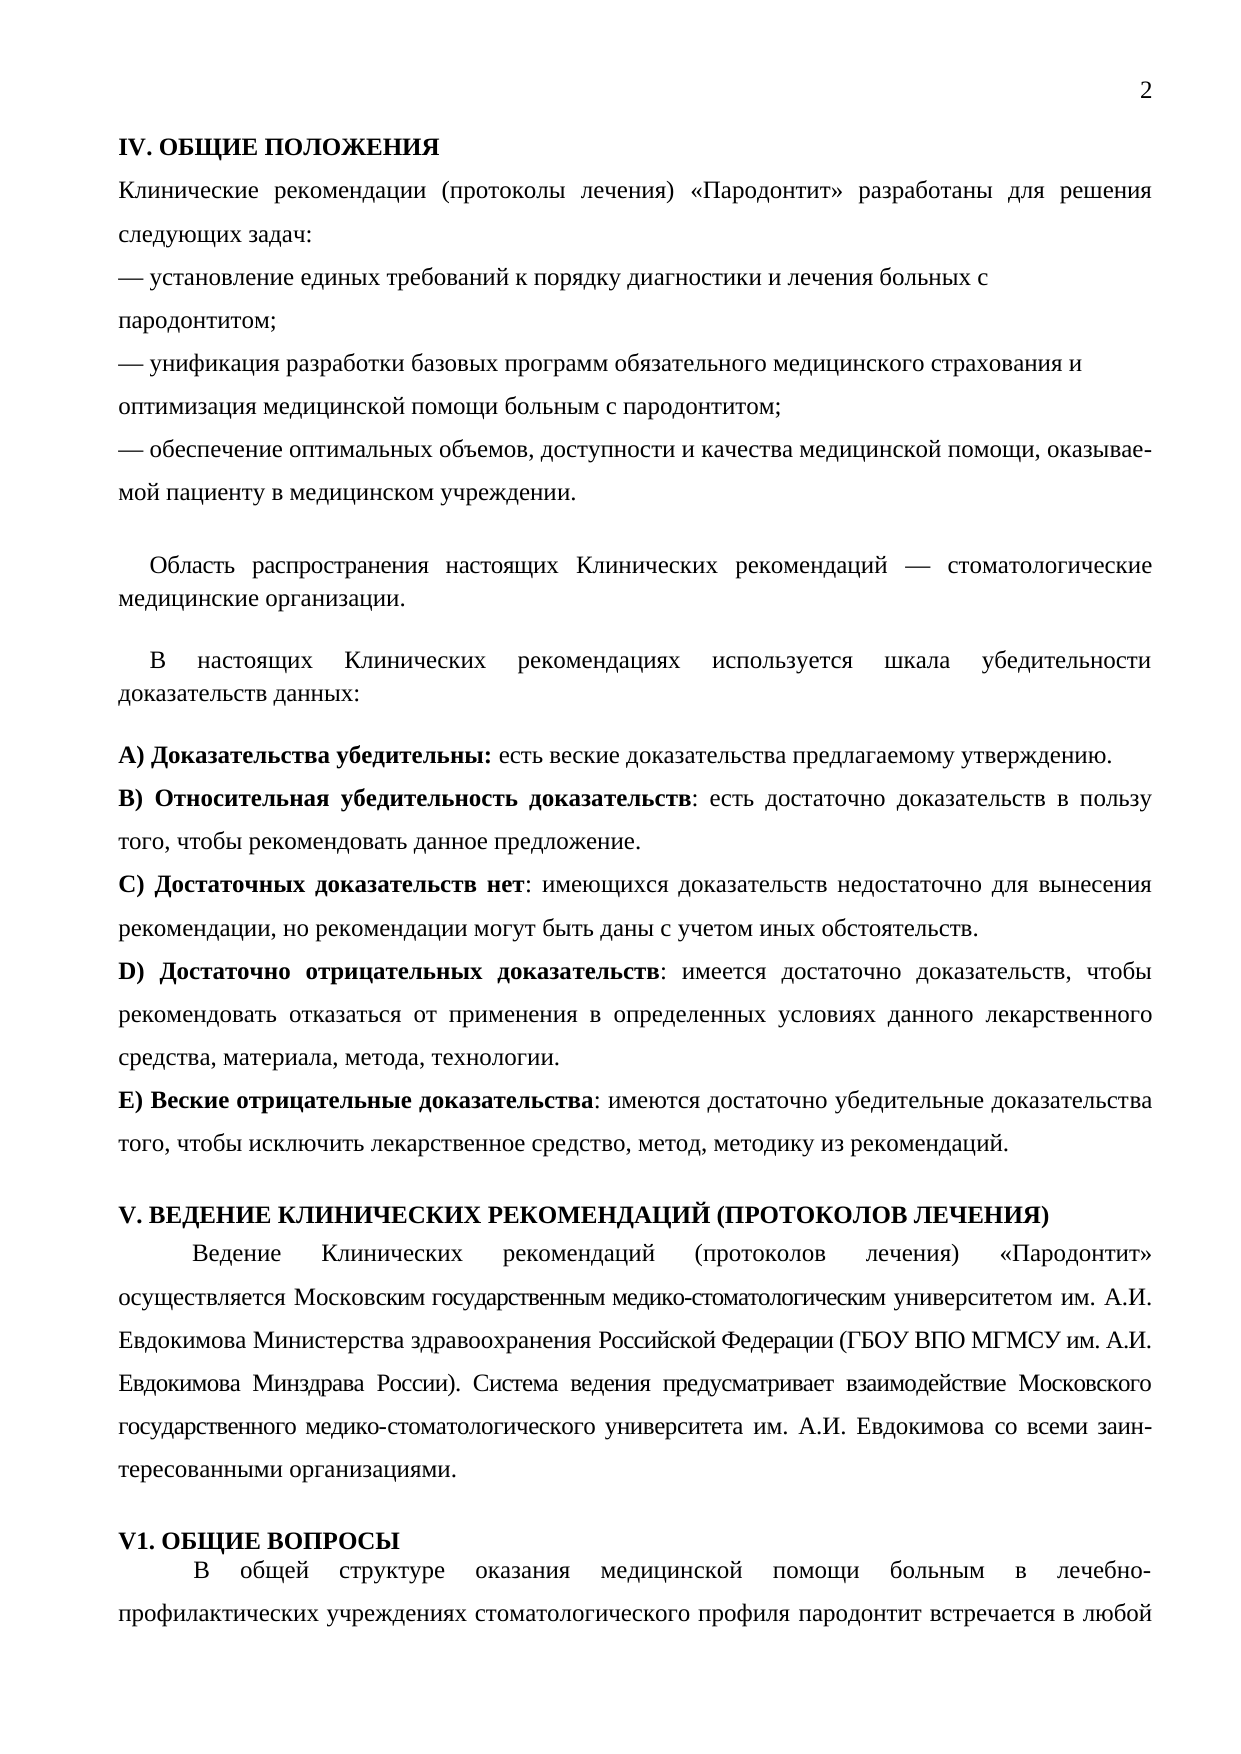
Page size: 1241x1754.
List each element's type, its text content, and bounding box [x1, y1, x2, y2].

text Область распространения настоящих Клинических рекомендаций — стоматологические медицинские организации. [118, 550, 1152, 612]
text A) Доказательства убедительны: есть веские доказательства предлагаемому утверждению. [118, 740, 1152, 769]
text E) Веские отрицательные доказательства: имеются достаточно убедительные доказательства того, чтобы исключить лекарственное средство, метод, методику из рекомендаций. [118, 1085, 1152, 1157]
text Ведение Клинических рекомендаций (протоколов лечения) «Пародонтит» осуществляется Московским государственным медико-стоматологическим университетом им. А.И. Евдокимова Министерства здравоохранения Российской Федерации (ГБОУ ВПО МГМСУ им. А.И. Евдокимова Минздрава России). Система ведения предусматривает взаимодействие Московского государственного медико-стоматологического университета им. А.И. Евдокимова со всеми заинтересованными организациями. [118, 1238, 1152, 1483]
text B) Относительная убедительность доказательств: есть достаточно доказательств в пользу того, чтобы рекомендовать данное предложение. [118, 783, 1152, 855]
text V. ВЕДЕНИЕ КЛИНИЧЕСКИХ РЕКОМЕНДАЦИЙ (ПРОТОКОЛОВ ЛЕЧЕНИЯ) [118, 1200, 1152, 1229]
text V1. ОБЩИЕ ВОПРОСЫ [118, 1526, 1152, 1555]
text C) Достаточных доказательств нет: имеющихся доказательств недостаточно для вынесения рекомендации, но рекомендации могут быть даны с учетом иных обстоятельств. [118, 869, 1152, 941]
text D) Достаточно отрицательных доказательств: имеется достаточно доказательств, чтобы рекомендовать отказаться от применения в определенных условиях данного лекарственного средства, материала, метода, технологии. [118, 956, 1152, 1071]
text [118, 1555, 1152, 1627]
text IV. ОБЩИЕ ПОЛОЖЕНИЯ [118, 132, 1152, 161]
text Клинические рекомендации (протоколы лечения) «Пародонтит» разработаны для решения следующих задач: [118, 176, 1152, 247]
text — установление единых требований к порядку диагностики и лечения больных с пародонтитом; [118, 262, 1152, 334]
text В настоящих Клинических рекомендациях используется шкала убедительности доказательств данных: [118, 645, 1152, 707]
text — унификация разработки базовых программ обязательного медицинского страхования и оптимизация медицинской помощи больным с пародонтитом; [118, 348, 1152, 420]
text — обеспечение оптимальных объемов, доступности и качества медицинской помощи, оказываемой пациенту в медицинском учреждении. [118, 434, 1152, 506]
